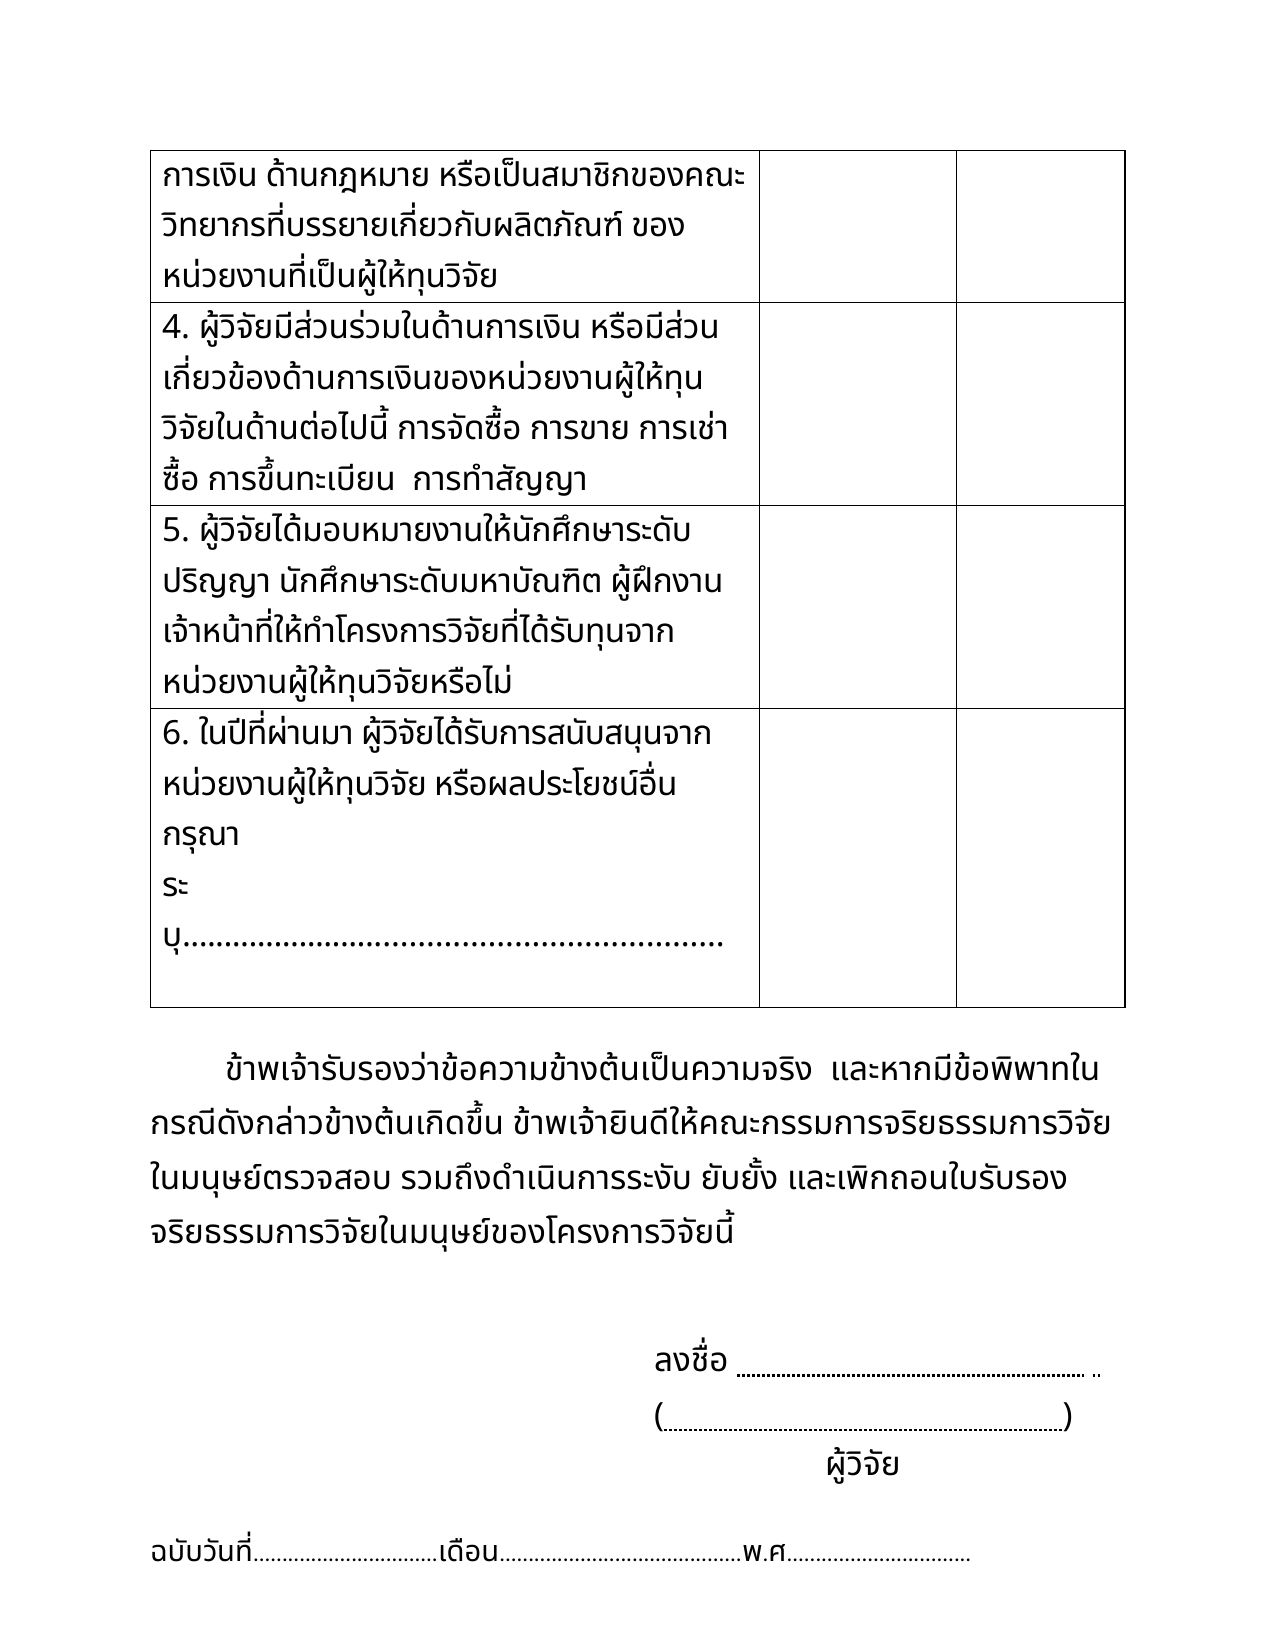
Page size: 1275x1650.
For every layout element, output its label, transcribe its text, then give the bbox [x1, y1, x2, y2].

table_cell [957, 506, 1124, 708]
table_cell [151, 151, 759, 302]
table_cell 6. ในปีที่ผ่านมา ผู้วิจัยได้รับการสนับสนุนจากหน่วยงานผู้ให้ทุนวิจัย หรือผลประโยชน์อื่นกรุณาระบุ........................………………………………… [151, 709, 759, 1007]
table_cell [957, 303, 1124, 505]
table_cell [760, 506, 956, 708]
table_cell [760, 151, 956, 302]
text ( ) [150, 1391, 1125, 1436]
table_cell [957, 709, 1124, 1007]
table_cell 5. ผู้วิจัยได้มอบหมายงานให้นักศึกษาระดับปริญญา นักศึกษาระดับมหาบัณฑิต ผู้ฝึกงาน เจ้าหน้าที่ให้ทำโครงการวิจัยที่ได้รับทุนจากหน่วยงานผู้ให้ทุนวิจัยหรือไม่ [151, 506, 759, 708]
text ข้าพเจ้ารับรองว่าข้อความข้างต้นเป็นความจริง และหากมีข้อพิพาทในกรณีดังกล่าวข้างต้นเกิดขึ้น ข้าพเจ้ายินดีให้คณะกรรมการจริยธรรมการวิจัยในมนุษย์ตรวจสอบ รวมถึงดำเนินการระงับ ยับยั้ง และเพิกถอนใบรับรองจริยธรรมการวิจัยในมนุษย์ของโครงการวิจัยนี้ [150, 1045, 1125, 1258]
text ลงชื่อ. . [150, 1336, 1125, 1387]
table_cell [760, 709, 956, 1007]
table_cell [760, 303, 956, 505]
table_cell [957, 151, 1124, 302]
table_cell 4. ผู้วิจัยมีส่วนร่วมในด้านการเงิน หรือมีส่วนเกี่ยวข้องด้านการเงินของหน่วยงานผู้ให้ทุนวิจัยในด้านต่อไปนี้ การจัดซื้อ การขาย การเช่าซื้อ การขึ้นทะเบียน การทำสัญญา [151, 303, 759, 505]
text ผู้วิจัย [750, 1439, 1125, 1490]
